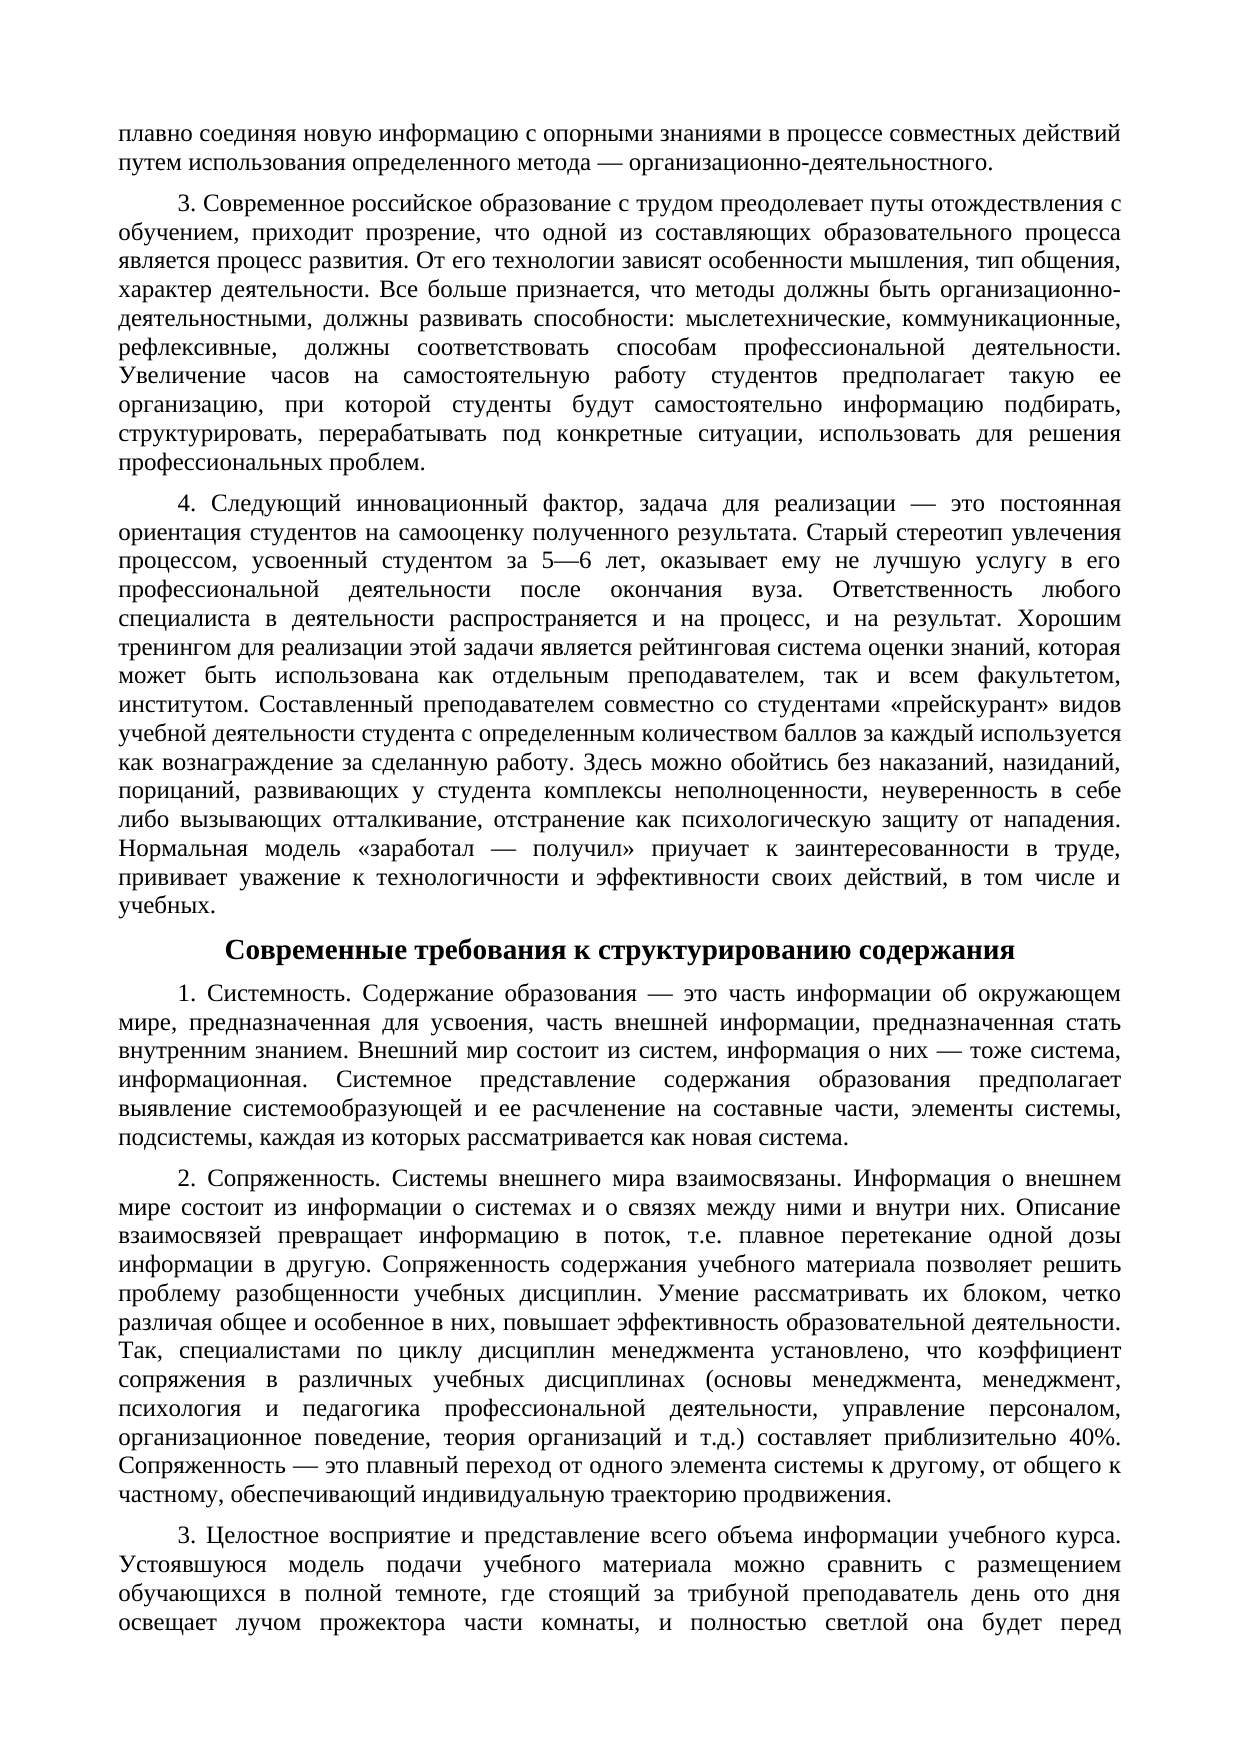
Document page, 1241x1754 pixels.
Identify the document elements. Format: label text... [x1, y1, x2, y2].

text 2. Сопряженность. Системы внешнего мира взаимосвязаны. Информация о внешнем мире состоит из информации о системах и о связях между ними и внутри них. Описание взаимосвязей превращает информацию в поток, т.е. плавное перетекание одной дозы информации в другую. Сопряженность содержания учебного материала позволяет решить проблему разобщенности учебных дисциплин. Умение рассматривать их блоком, четко различая общее и особенное в них, повышает эффективность образовательной деятельности. Так, специалистами по циклу дисциплин менеджмента установлено, что коэффициент сопряжения в различных учебных дисциплинах (основы менеджмента, менеджмент, психология и педагогика профессиональной деятельности, управление персоналом, организационное поведение, теория организаций и т.д.) составляет приблизительно 40%. Сопряженность — это плавный переход от одного элемента системы к другому, от общего к частному, обеспечивающий индивидуальную траекторию продвижения. [118, 1163, 1122, 1508]
text Современные требования к структурированию содержания [118, 932, 1122, 965]
text 3. Современное российское образование с трудом преодолевает путы отождествления с обучением, приходит прозрение, что одной из составляющих образовательного процесса является процесс развития. От его технологии зависят особенности мышления, тип общения, характер деятельности. Все больше признается, что методы должны быть организационно-деятельностными, должны развивать способности: мыслетехнические, коммуникационные, рефлексивные, должны соответствовать способам профессиональной деятельности. Увеличение часов на самостоятельную работу студентов предполагает такую ее организацию, при которой студенты будут самостоятельно информацию подбирать, структурировать, перерабатывать под конкретные ситуации, использовать для решения профессиональных проблем. [118, 188, 1122, 476]
text 4. Следующий инновационный фактор, задача для реализации — это постоянная ориентация студентов на самооценку полученного результата. Старый стереотип увлечения процессом, усвоенный студентом за 5—6 лет, оказывает ему не лучшую услугу в его профессиональной деятельности после окончания вуза. Ответственность любого специалиста в деятельности распространяется и на процесс, и на результат. Хорошим тренингом для реализации этой задачи является рейтинговая система оценки знаний, которая может быть использована как отдельным преподавателем, так и всем факультетом, институтом. Составленный преподавателем совместно со студентами «прейскурант» видов учебной деятельности студента с определенным количеством баллов за каждый используется как вознаграждение за сделанную работу. Здесь можно обойтись без наказаний, назиданий, порицаний, развивающих у студента комплексы неполноценности, неуверенность в себе либо вызывающих отталкивание, отстранение как психологическую защиту от нападения. Нормальная модель «заработал — получил» приучает к заинтересованности в труде, прививает уважение к технологичности и эффективности своих действий, в том числе и учебных. [118, 488, 1122, 919]
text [118, 118, 1122, 176]
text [118, 1520, 1122, 1635]
text 1. Системность. Содержание образования — это часть информации об окружающем мире, предназначенная для усвоения, часть внешней информации, предназначенная стать внутренним знанием. Внешний мир состоит из систем, информация о них — тоже система, информационная. Системное представление содержания образования предполагает выявление системообразующей и ее расчленение на составные части, элементы системы, подсистемы, каждая из которых рассматривается как новая система. [118, 978, 1122, 1150]
